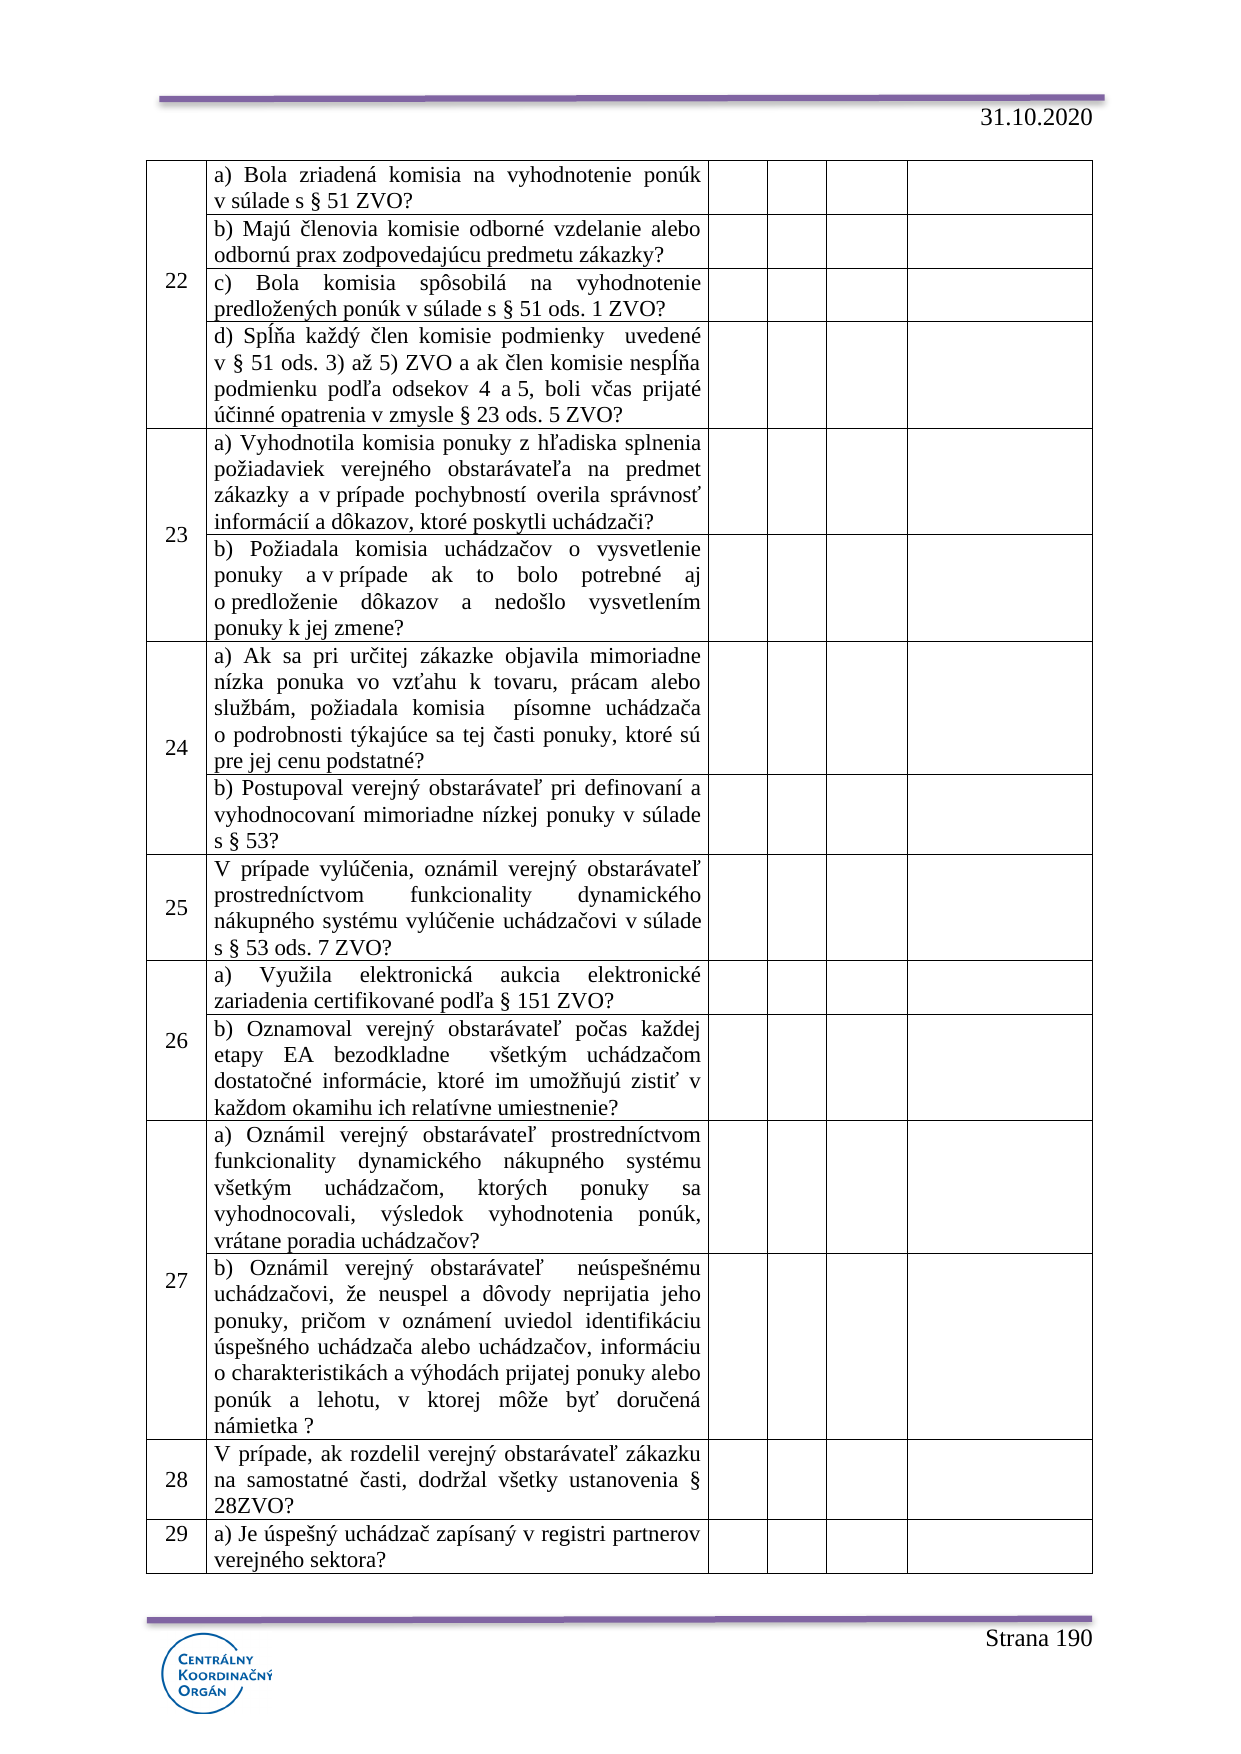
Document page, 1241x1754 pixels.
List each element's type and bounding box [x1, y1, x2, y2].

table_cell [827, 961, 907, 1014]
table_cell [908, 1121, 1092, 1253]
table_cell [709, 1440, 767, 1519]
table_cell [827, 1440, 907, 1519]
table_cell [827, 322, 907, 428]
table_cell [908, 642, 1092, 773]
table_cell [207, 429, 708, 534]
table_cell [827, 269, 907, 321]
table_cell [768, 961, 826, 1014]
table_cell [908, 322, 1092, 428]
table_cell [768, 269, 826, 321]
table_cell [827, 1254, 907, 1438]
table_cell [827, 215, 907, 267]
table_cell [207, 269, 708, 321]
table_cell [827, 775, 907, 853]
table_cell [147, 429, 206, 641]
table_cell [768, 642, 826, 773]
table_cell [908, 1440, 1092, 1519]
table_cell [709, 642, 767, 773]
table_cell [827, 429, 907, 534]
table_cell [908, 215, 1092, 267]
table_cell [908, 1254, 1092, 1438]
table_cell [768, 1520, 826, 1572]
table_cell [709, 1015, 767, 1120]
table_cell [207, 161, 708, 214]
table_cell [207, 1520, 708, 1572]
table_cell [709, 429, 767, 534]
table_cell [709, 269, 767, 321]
picture [159, 1631, 272, 1713]
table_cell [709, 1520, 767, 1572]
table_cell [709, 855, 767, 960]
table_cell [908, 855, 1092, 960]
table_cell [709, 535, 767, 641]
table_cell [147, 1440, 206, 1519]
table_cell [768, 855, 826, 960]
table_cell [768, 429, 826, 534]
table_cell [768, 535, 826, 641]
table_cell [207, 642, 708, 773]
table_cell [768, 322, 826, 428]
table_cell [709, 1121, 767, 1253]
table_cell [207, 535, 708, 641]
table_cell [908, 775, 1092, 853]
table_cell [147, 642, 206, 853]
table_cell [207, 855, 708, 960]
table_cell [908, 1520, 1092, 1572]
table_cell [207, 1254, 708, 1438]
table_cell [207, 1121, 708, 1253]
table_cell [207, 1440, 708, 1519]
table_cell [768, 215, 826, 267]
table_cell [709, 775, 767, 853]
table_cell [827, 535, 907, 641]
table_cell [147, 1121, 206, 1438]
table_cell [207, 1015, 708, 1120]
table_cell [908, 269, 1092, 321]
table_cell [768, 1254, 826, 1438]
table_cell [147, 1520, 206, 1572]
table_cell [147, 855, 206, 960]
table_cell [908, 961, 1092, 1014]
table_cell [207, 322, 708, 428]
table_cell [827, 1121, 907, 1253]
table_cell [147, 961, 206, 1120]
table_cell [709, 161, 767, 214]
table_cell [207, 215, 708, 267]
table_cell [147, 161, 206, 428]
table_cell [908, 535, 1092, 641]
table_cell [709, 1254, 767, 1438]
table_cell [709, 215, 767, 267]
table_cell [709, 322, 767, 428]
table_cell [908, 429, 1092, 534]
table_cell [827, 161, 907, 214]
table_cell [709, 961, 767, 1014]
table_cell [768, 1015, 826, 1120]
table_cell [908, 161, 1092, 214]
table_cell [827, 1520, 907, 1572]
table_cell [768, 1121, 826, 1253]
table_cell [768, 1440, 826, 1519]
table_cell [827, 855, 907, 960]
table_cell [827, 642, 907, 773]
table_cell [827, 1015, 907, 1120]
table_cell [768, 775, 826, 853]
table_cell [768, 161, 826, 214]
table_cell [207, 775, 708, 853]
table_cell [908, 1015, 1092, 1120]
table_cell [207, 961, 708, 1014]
